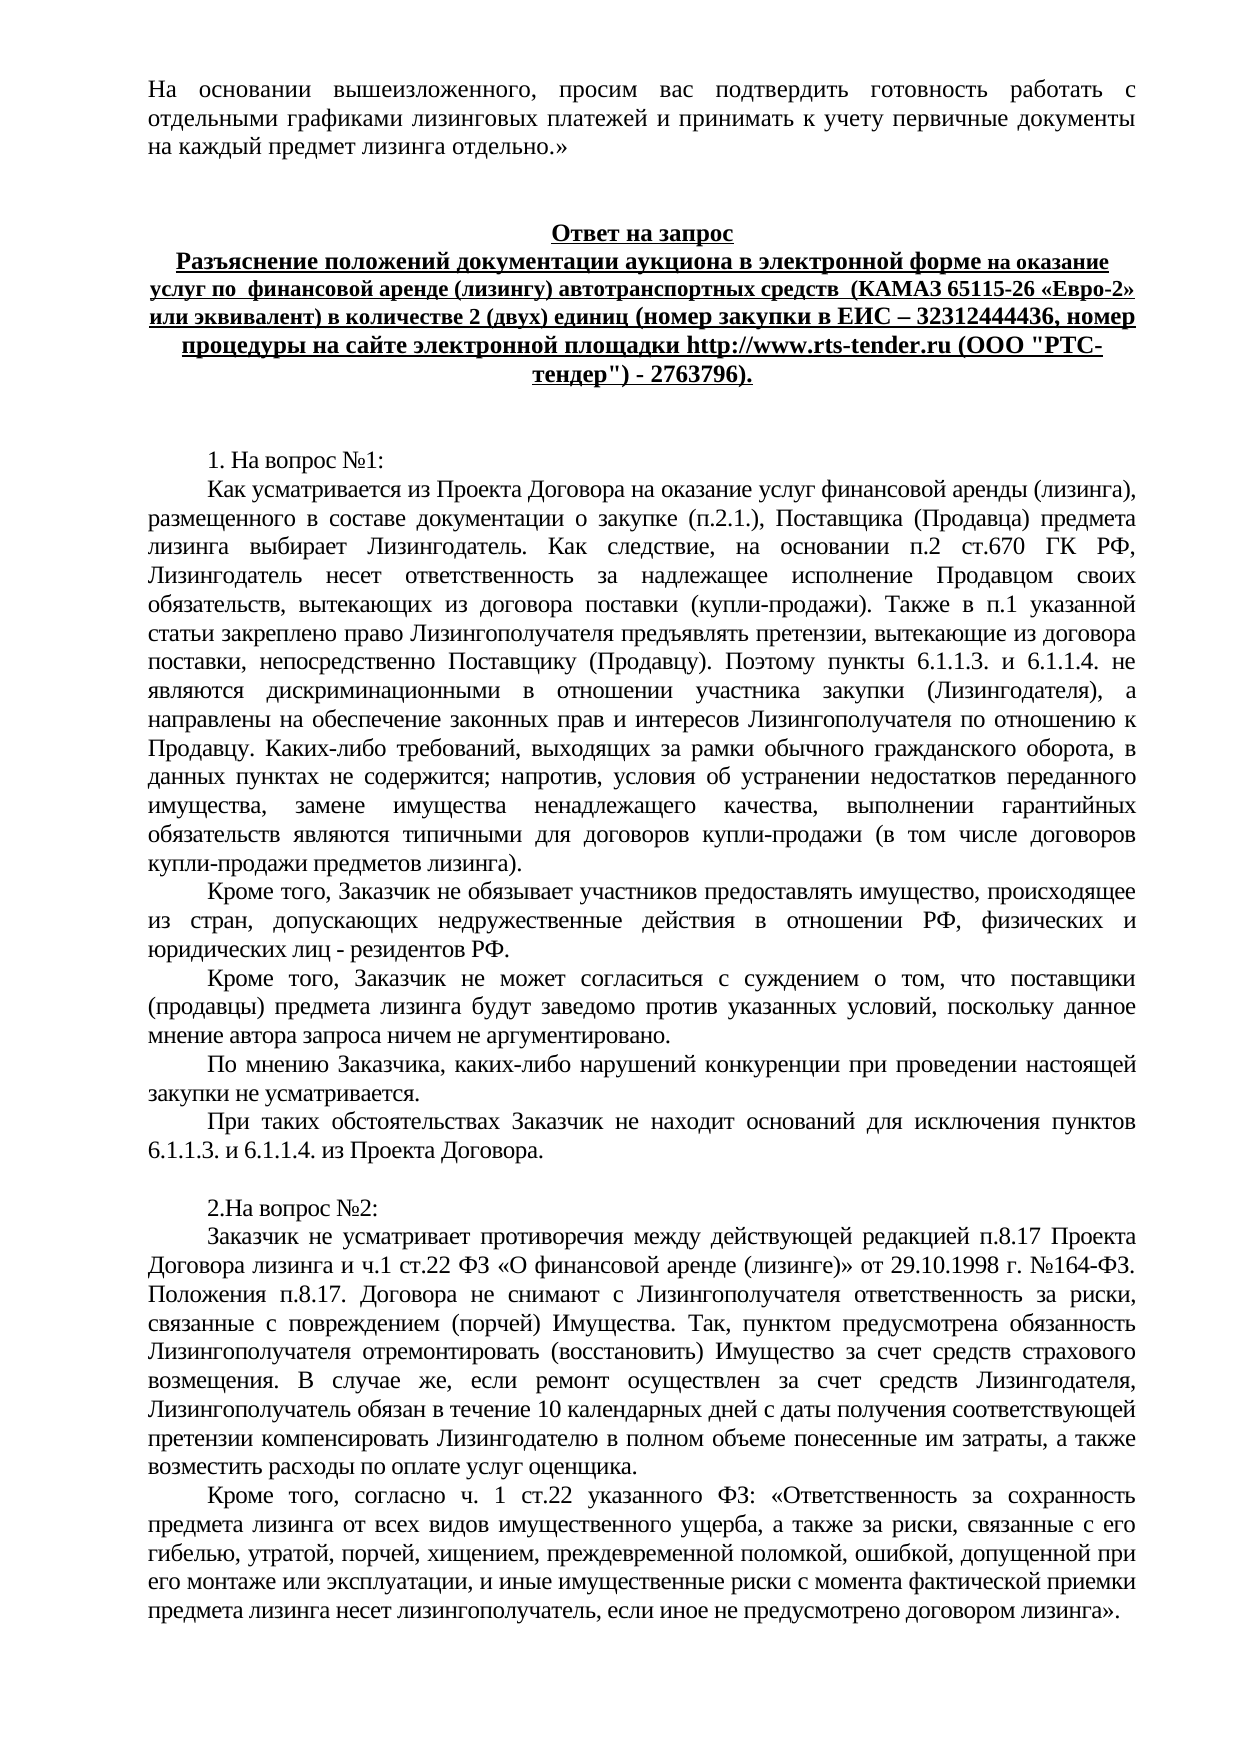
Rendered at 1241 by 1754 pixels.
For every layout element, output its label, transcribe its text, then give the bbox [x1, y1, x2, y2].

text Заказчик не усматривает противоречия между действующей редакцией п.8.17 Проекта Договора лизинга и ч.1 ст.22 ФЗ «О финансовой аренде (лизинге)» от 29.10.1998 г. №164-ФЗ. Положения п.8.17. Договора не снимают с Лизингополучателя ответственность за риски, связанные с повреждением (порчей) Имущества. Так, пунктом предусмотрена обязанность Лизингополучателя отремонтировать (восстановить) Имущество за счет средств страхового возмещения. В случае же, если ремонт осуществлен за счет средств Лизингодателя, Лизингополучатель обязан в течение 10 календарных дней с даты получения соответствующей претензии компенсировать Лизингодателю в полном объеме понесенные им затраты, а также возместить расходы по оплате услуг оценщика. [148, 1221, 1137, 1480]
text Ответ на запрос [148, 218, 1137, 246]
text По мнению Заказчика, каких-либо нарушений конкуренции при проведении настоящей закупки не усматривается. [148, 1049, 1137, 1106]
text 2.На вопрос №2: [148, 1193, 1137, 1221]
text 1. На вопрос №1: [148, 445, 1137, 474]
text Как усматривается из Проекта Договора на оказание услуг финансовой аренды (лизинга), размещенного в составе документации о закупке (п.2.1.), Поставщика (Продавца) предмета лизинга выбирает Лизингодатель. Как следствие, на основании п.2 ст.670 ГК РФ, Лизингодатель несет ответственность за надлежащее исполнение Продавцом своих обязательств, вытекающих из договора поставки (купли-продажи). Также в п.1 указанной статьи закреплено право Лизингополучателя предъявлять претензии, вытекающие из договора поставки, непосредственно Поставщику (Продавцу). Поэтому пункты 6.1.1.3. и 6.1.1.4. не являются дискриминационными в отношении участника закупки (Лизингодателя), а направлены на обеспечение законных прав и интересов Лизингополучателя по отношению к Продавцу. Каких-либо требований, выходящих за рамки обычного гражданского оборота, в данных пунктах не содержится; напротив, условия об устранении недостатков переданного имущества, замене имущества ненадлежащего качества, выполнении гарантийных обязательств являются типичными для договоров купли-продажи (в том числе договоров купли-продажи предметов лизинга). [148, 474, 1137, 876]
text Кроме того, Заказчик не может согласиться с суждением о том, что поставщики (продавцы) предмета лизинга будут заведомо против указанных условий, поскольку данное мнение автора запроса ничем не аргументировано. [148, 963, 1137, 1049]
text На основании вышеизложенного, просим вас подтвердить готовность работать с отдельными графиками лизинговых платежей и принимать к учету первичные документы на каждый предмет лизинга отдельно.» [148, 74, 1137, 160]
text Кроме того, согласно ч. 1 ст.22 указанного ФЗ: «Ответственность за сохранность предмета лизинга от всех видов имущественного ущерба, а также за риски, связанные с его гибелью, утратой, порчей, хищением, преждевременной поломкой, ошибкой, допущенной при его монтаже или эксплуатации, и иные имущественные риски с момента фактической приемки предмета лизинга несет лизингополучатель, если иное не предусмотрено договором лизинга». [148, 1480, 1137, 1624]
text При таких обстоятельствах Заказчик не находит оснований для исключения пунктов 6.1.1.3. и 6.1.1.4. из Проекта Договора. [148, 1106, 1137, 1164]
text Кроме того, Заказчик не обязывает участников предоставлять имущество, происходящее из стран, допускающих недружественные действия в отношении РФ, физических и юридических лиц - резидентов РФ. [148, 876, 1137, 963]
text Разъяснение положений документации аукциона в электронной форме на оказание услуг по финансовой аренде (лизингу) автотранспортных средств (КАМАЗ 65115-26 «Евро-2» или эквивалент) в количестве 2 (двух) единиц (номер закупки в ЕИС – 32312444436, номер процедуры на сайте электронной площадки http://www.rts-tender.ru (ООО "РТС-тендер") - 2763796). [148, 246, 1137, 388]
